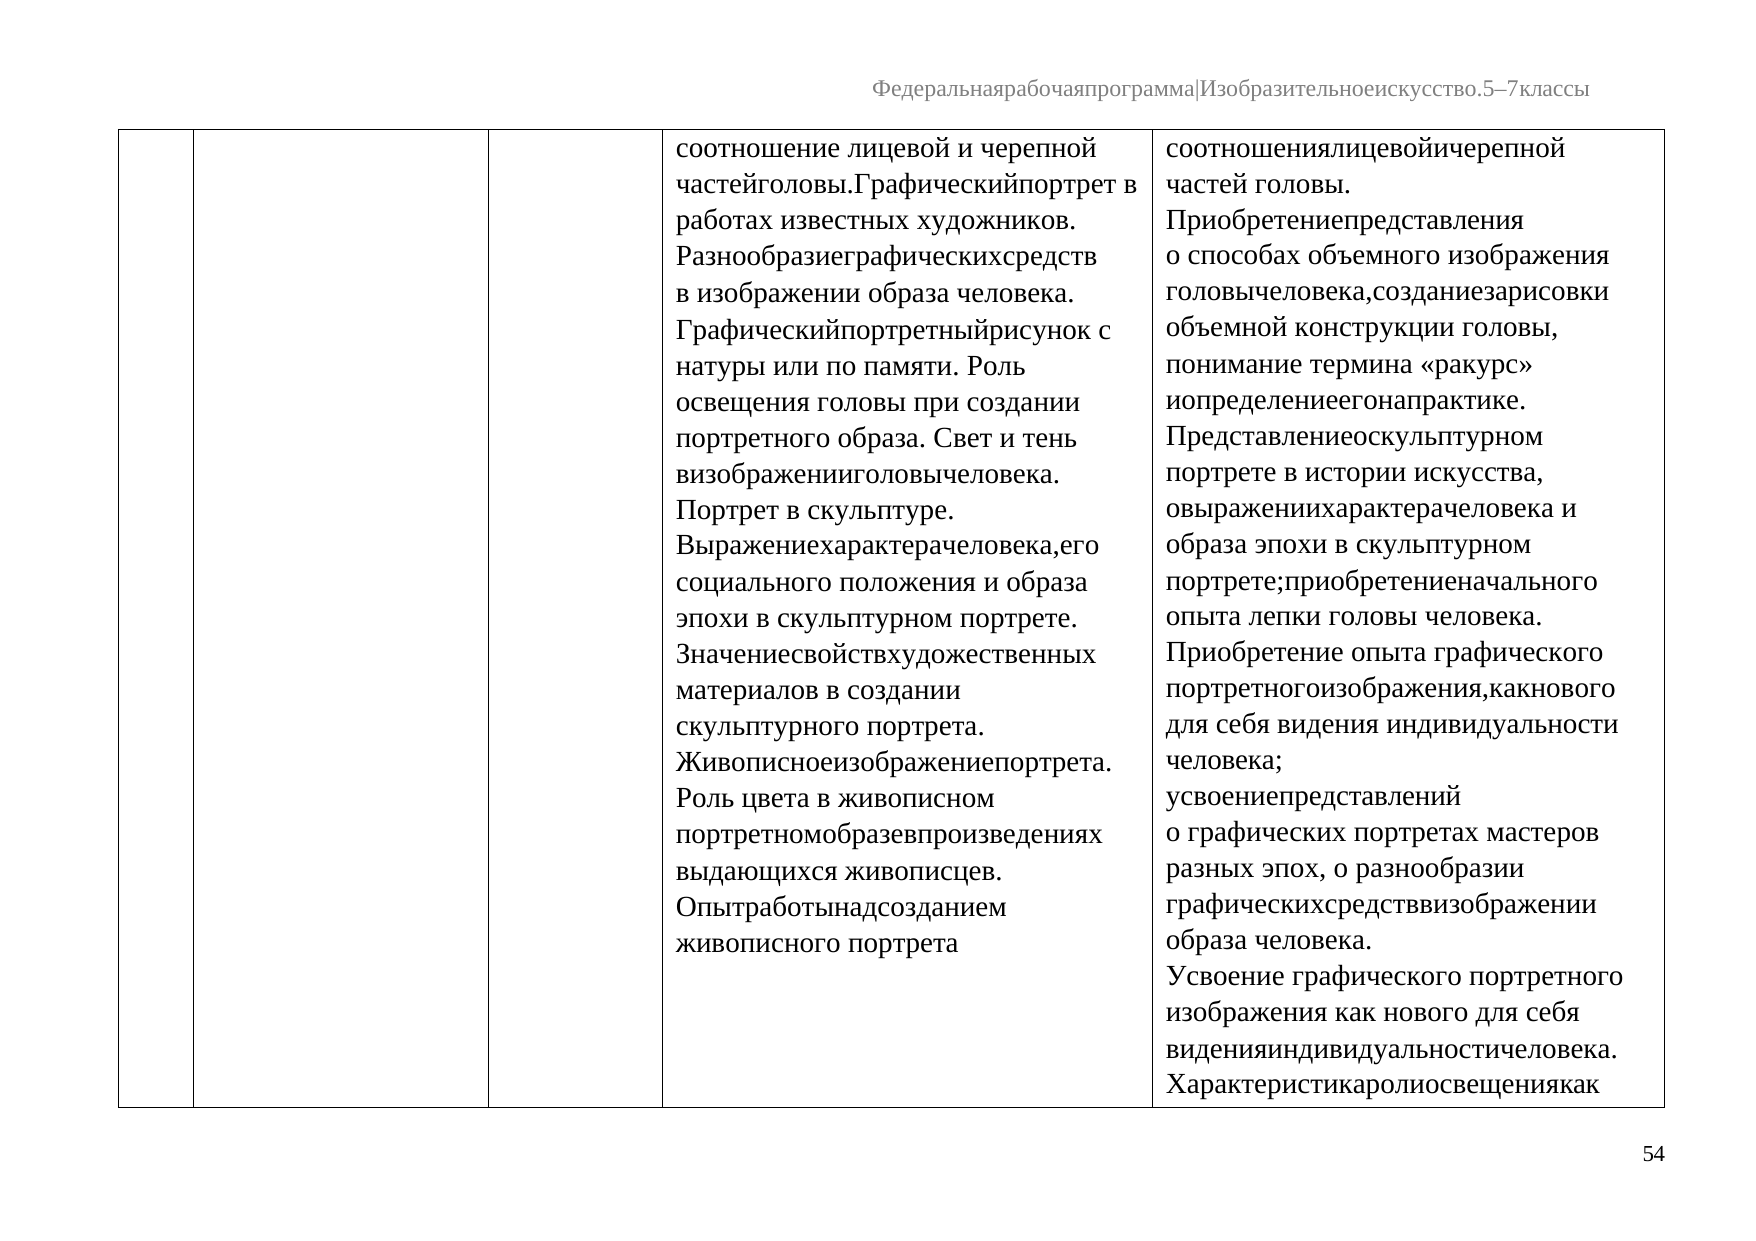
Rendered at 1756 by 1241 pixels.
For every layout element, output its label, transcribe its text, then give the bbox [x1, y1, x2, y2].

table_header [194, 130, 488, 1107]
table_header соотношениялицевойичерепной частей головы. Приобретениепредставления о способах объемного изображения головычеловека,созданиезарисовки объемной конструкции головы, понимание термина «ракурс» иопределениеегонапрактике. Представлениеоскульптурном портрете в истории искусства, овыражениихарактерачеловека и образа эпохи в скульптурном портрете;приобретениеначального опыта лепки головы человека. Приобретение опыта графического портретногоизображения,какнового для себя видения индивидуальности человека; усвоениепредставлений о графических портретах мастеров разных эпох, о разнообразии графическихсредстввизображении образа человека. Усвоение графического портретного изображения как нового для себя виденияиндивидуальностичеловека. Характеристикаролиосвещениякак [1153, 130, 1664, 1107]
table_header [119, 130, 193, 1107]
table_header соотношение лицевой и черепной частейголовы.Графическийпортрет в работах известных художников. Разнообразиеграфическихсредств в изображении образа человека. Графическийпортретныйрисунок с натуры или по памяти. Роль освещения головы при создании портретного образа. Свет и тень визображенииголовычеловека. Портрет в скульптуре. Выражениехарактерачеловека,его социального положения и образа эпохи в скульптурном портрете. Значениесвойствхудожественных материалов в создании скульптурного портрета. Живописноеизображениепортрета. Роль цвета в живописном портретномобразевпроизведениях выдающихся живописцев. Опытработынадсозданием живописного портрета [663, 130, 1152, 1107]
table_header [489, 130, 662, 1107]
